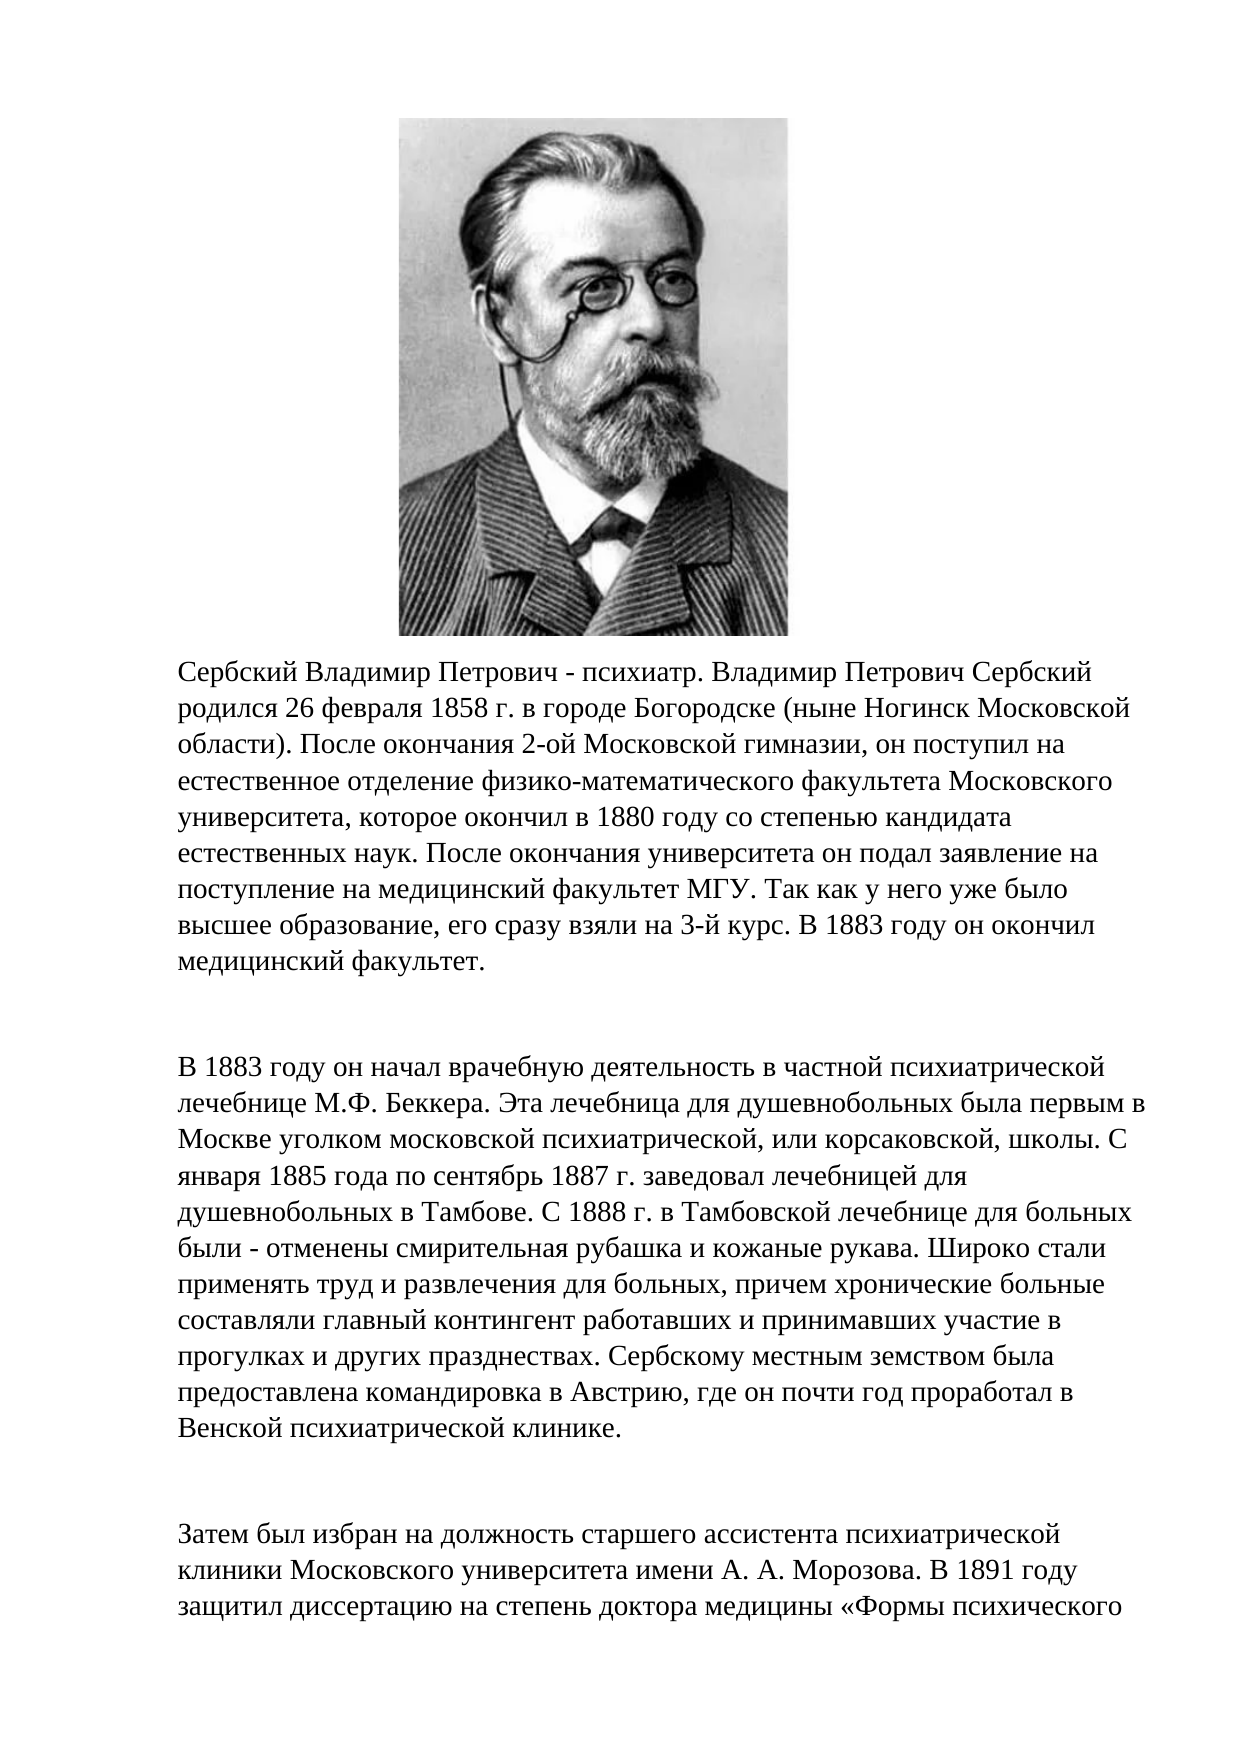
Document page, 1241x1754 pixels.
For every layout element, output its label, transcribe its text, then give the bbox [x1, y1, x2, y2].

text В 1883 году он начал врачебную деятельность в частной психиатрической лечебнице М.Ф. Беккера. Эта лечебница для душевнобольных была первым в Москве уголком московской психиатрической, или корсаковской, школы. С января 1885 года по сентябрь 1887 г. заведовал лечебницей для душевнобольных в Тамбове. С 1888 г. в Тамбовской лечебнице для больных были - отменены смирительная рубашка и кожаные рукава. Широко стали применять труд и развлечения для больных, причем хронические больные составляли главный контингент работавших и принимавших участие в прогулках и других празднествах. Сербскому местным земством была предоставлена командировка в Австрию, где он почти год проработал в Венской психиатрической клинике. [177, 1049, 1152, 1444]
picture [252, 118, 941, 636]
text Сербский Владимир Петрович - психиатр. Владимир Петрович Сербский родился 26 февраля 1858 г. в городе Богородске (ныне Ногинск Московской области). После окончания 2-ой Московской гимназии, он поступил на естественное отделение физико-математического факультета Московского университета, которое окончил в 1880 году со степенью кандидата естественных наук. После окончания университета он подал заявление на поступление на медицинский факультет МГУ. Так как у него уже было высшее образование, его сразу взяли на 3-й курс. В 1883 году он окончил медицинский факультет. [177, 654, 1152, 977]
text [177, 1516, 1152, 1622]
